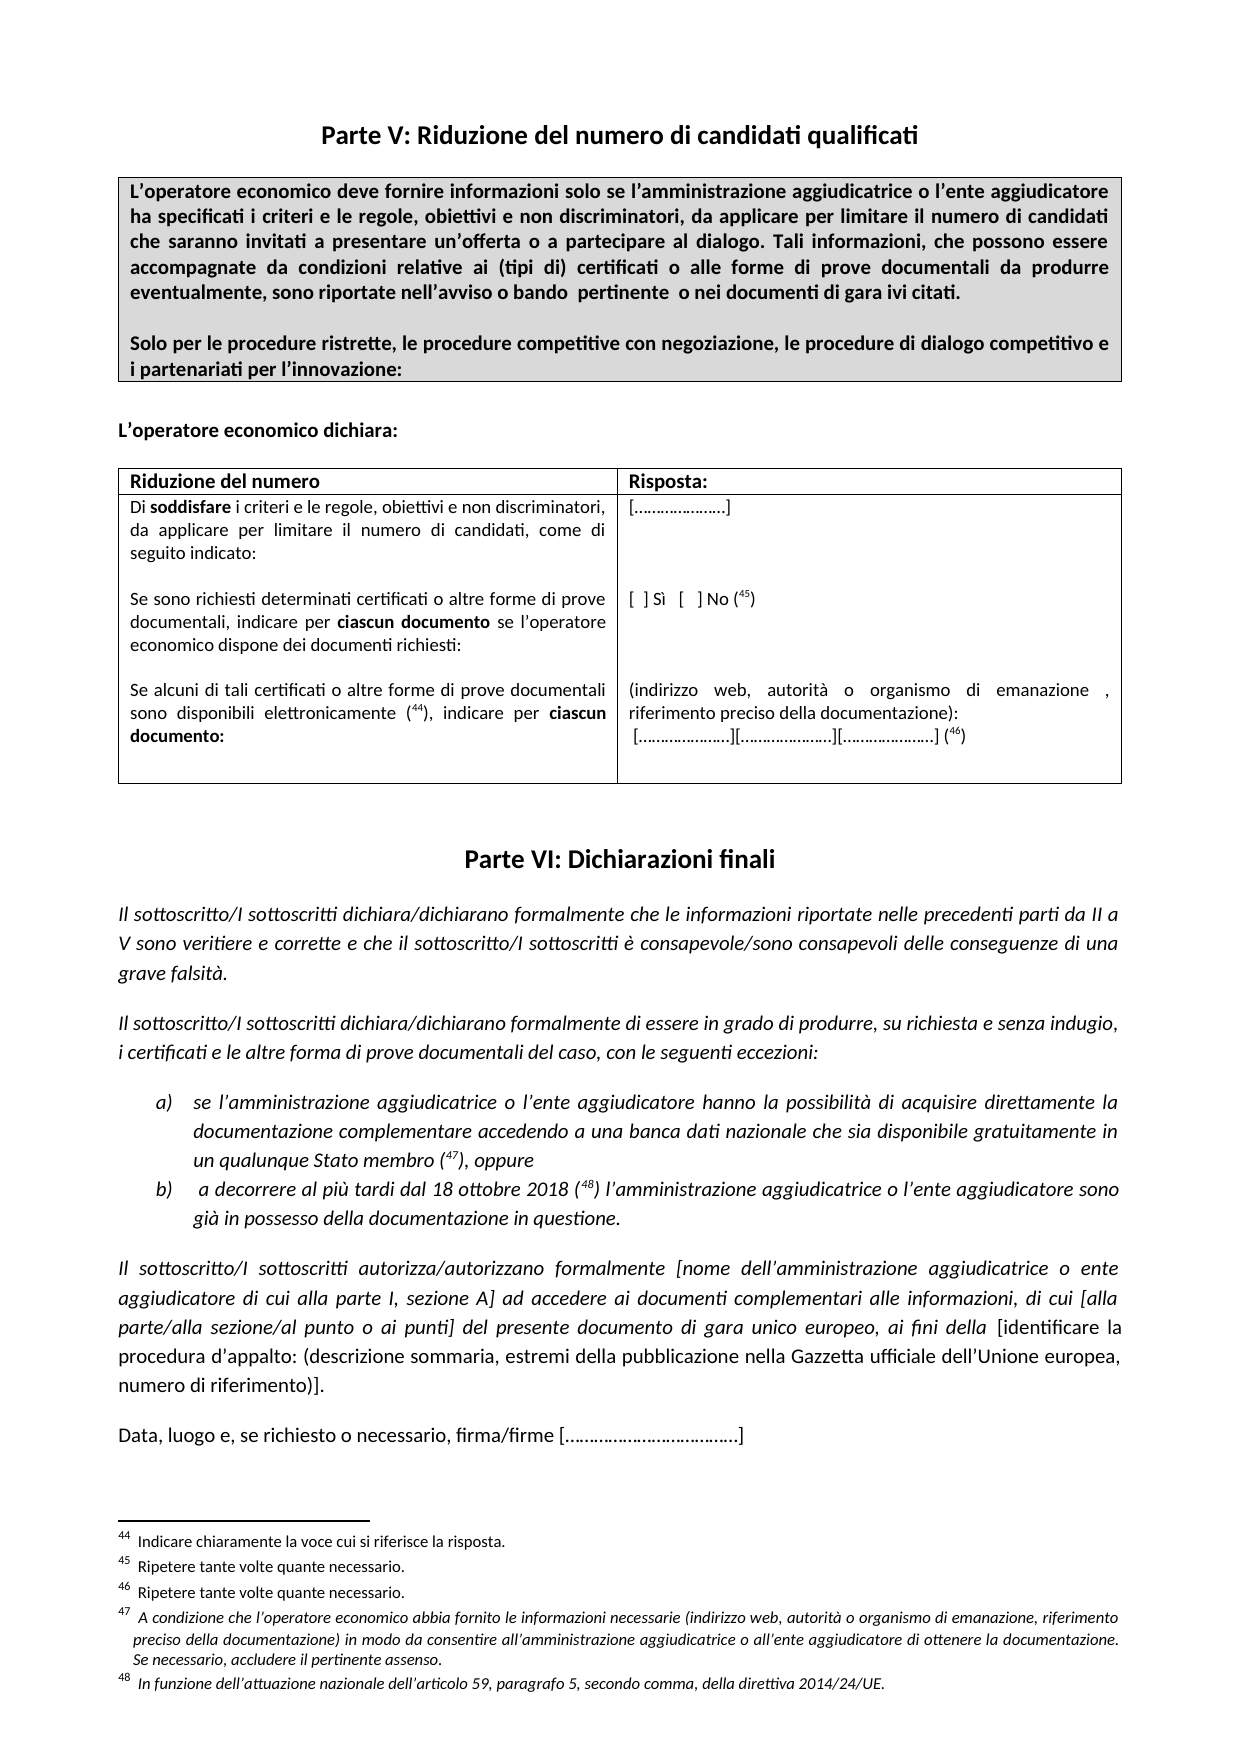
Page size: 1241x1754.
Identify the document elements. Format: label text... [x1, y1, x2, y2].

text Il sottoscritto/I sottoscritti autorizza/autorizzano formalmente [nome dell’amministrazione aggiudicatrice o ente aggiudicatore di cui alla parte I, sezione A] ad accedere ai documenti complementari alle informazioni, di cui [alla parte/alla sezione/al punto o ai punti] del presente documento di gara unico europeo, ai fini della [identificare la procedura d’appalto: (descrizione sommaria, estremi della pubblicazione nella Gazzetta ufficiale dell’Unione europea, numero di riferimento)]. [118, 1256, 1122, 1398]
list se l’amministrazione aggiudicatrice o l’ente aggiudicatore hanno la possibilità di acquisire direttamente la documentazione complementare accedendo a una banca dati nazionale che sia disponibile gratuitamente in un qualunque Stato membro (), oppure [156, 1089, 1122, 1173]
text Il sottoscritto/I sottoscritti dichiara/dichiarano formalmente che le informazioni riportate nelle precedenti parti da II a V sono veritiere e corrette e che il sottoscritto/I sottoscritti è consapevole/sono consapevoli delle conseguenze di una grave falsità. [118, 901, 1122, 985]
table_cell Di soddisfare i criteri e le regole, obiettivi e non discriminatori, da applicare per limitare il numero di candidati, come di seguito indicato: Se sono richiesti determinati certificati o altre forme di prove documentali, indicare per ciascun documento se l’operatore economico dispone dei documenti richiesti: Se alcuni di tali certificati o altre forme di prove documentali sono disponibili elettronicamente (), indicare per ciascun documento: [119, 495, 617, 783]
text Il sottoscritto/I sottoscritti dichiara/dichiarano formalmente di essere in grado di produrre, su richiesta e senza indugio, i certificati e le altre forma di prove documentali del caso, con le seguenti eccezioni: [118, 1010, 1122, 1064]
text Parte VI: Dichiarazioni finali [118, 843, 1122, 876]
text Parte V: Riduzione del numero di candidati qualificati [118, 118, 1122, 151]
table_header Risposta: [618, 469, 1121, 494]
table_header L’operatore economico deve fornire informazioni solo se l’amministrazione aggiudicatrice o l’ente aggiudicatore ha specificati i criteri e le regole, obiettivi e non discriminatori, da applicare per limitare il numero di candidati che saranno invitati a presentare un’offerta o a partecipare al dialogo. Tali informazioni, che possono essere accompagnate da condizioni relative ai (tipi di) certificati o alle forme di prove documentali da produrre eventualmente, sono riportate nell’avviso o bando pertinente o nei documenti di gara ivi citati. Solo per le procedure ristrette, le procedure competitive con negoziazione, le procedure di dialogo competitivo e i partenariati per l’innovazione: [119, 178, 1121, 381]
table_header Riduzione del numero [119, 469, 617, 494]
list a decorrere al più tardi dal 18 ottobre 2018 () l’amministrazione aggiudicatrice o l’ente aggiudicatore sono già in possesso della documentazione in questione. [156, 1176, 1122, 1231]
table_cell […………………] [ ] Sì [ ] No () (indirizzo web, autorità o organismo di emanazione , riferimento preciso della documentazione): […………………][…………………][…………………] () [618, 495, 1121, 783]
text Data, luogo e, se richiesto o necessario, firma/firme [………………………………] [118, 1422, 1122, 1448]
text L’operatore economico dichiara: [118, 418, 1122, 443]
